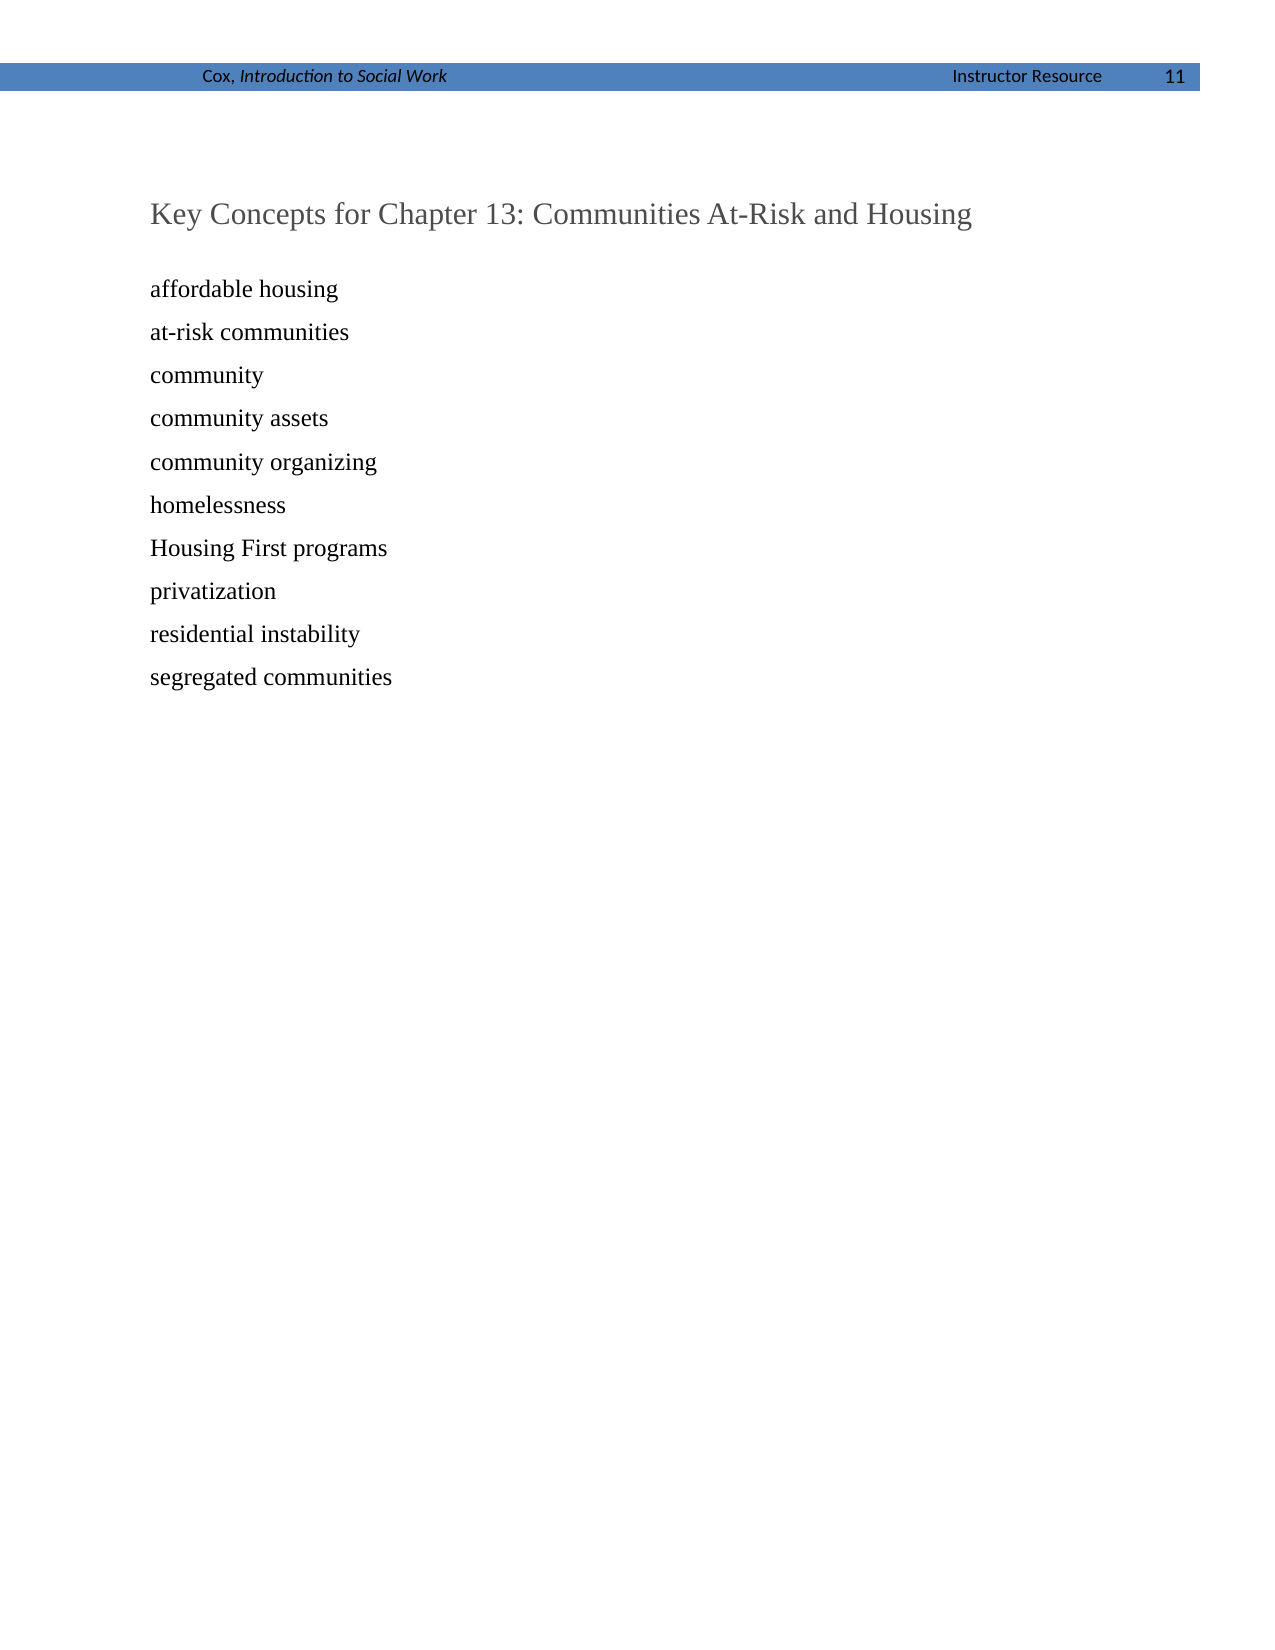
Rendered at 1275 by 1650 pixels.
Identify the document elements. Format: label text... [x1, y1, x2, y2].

text community organizing [150, 447, 1125, 475]
text homelessness [150, 490, 1125, 518]
text privatization [150, 576, 1125, 605]
subtitle Key Concepts for Chapter 13: Communities At-Risk and Housing [150, 195, 1125, 231]
text community [150, 360, 1125, 389]
text Housing First programs [150, 533, 1125, 562]
text community assets [150, 403, 1125, 432]
text at-risk communities [150, 317, 1125, 346]
text affordable housing [150, 274, 1125, 303]
text segregated communities [150, 662, 1125, 691]
text residential instability [150, 619, 1125, 648]
